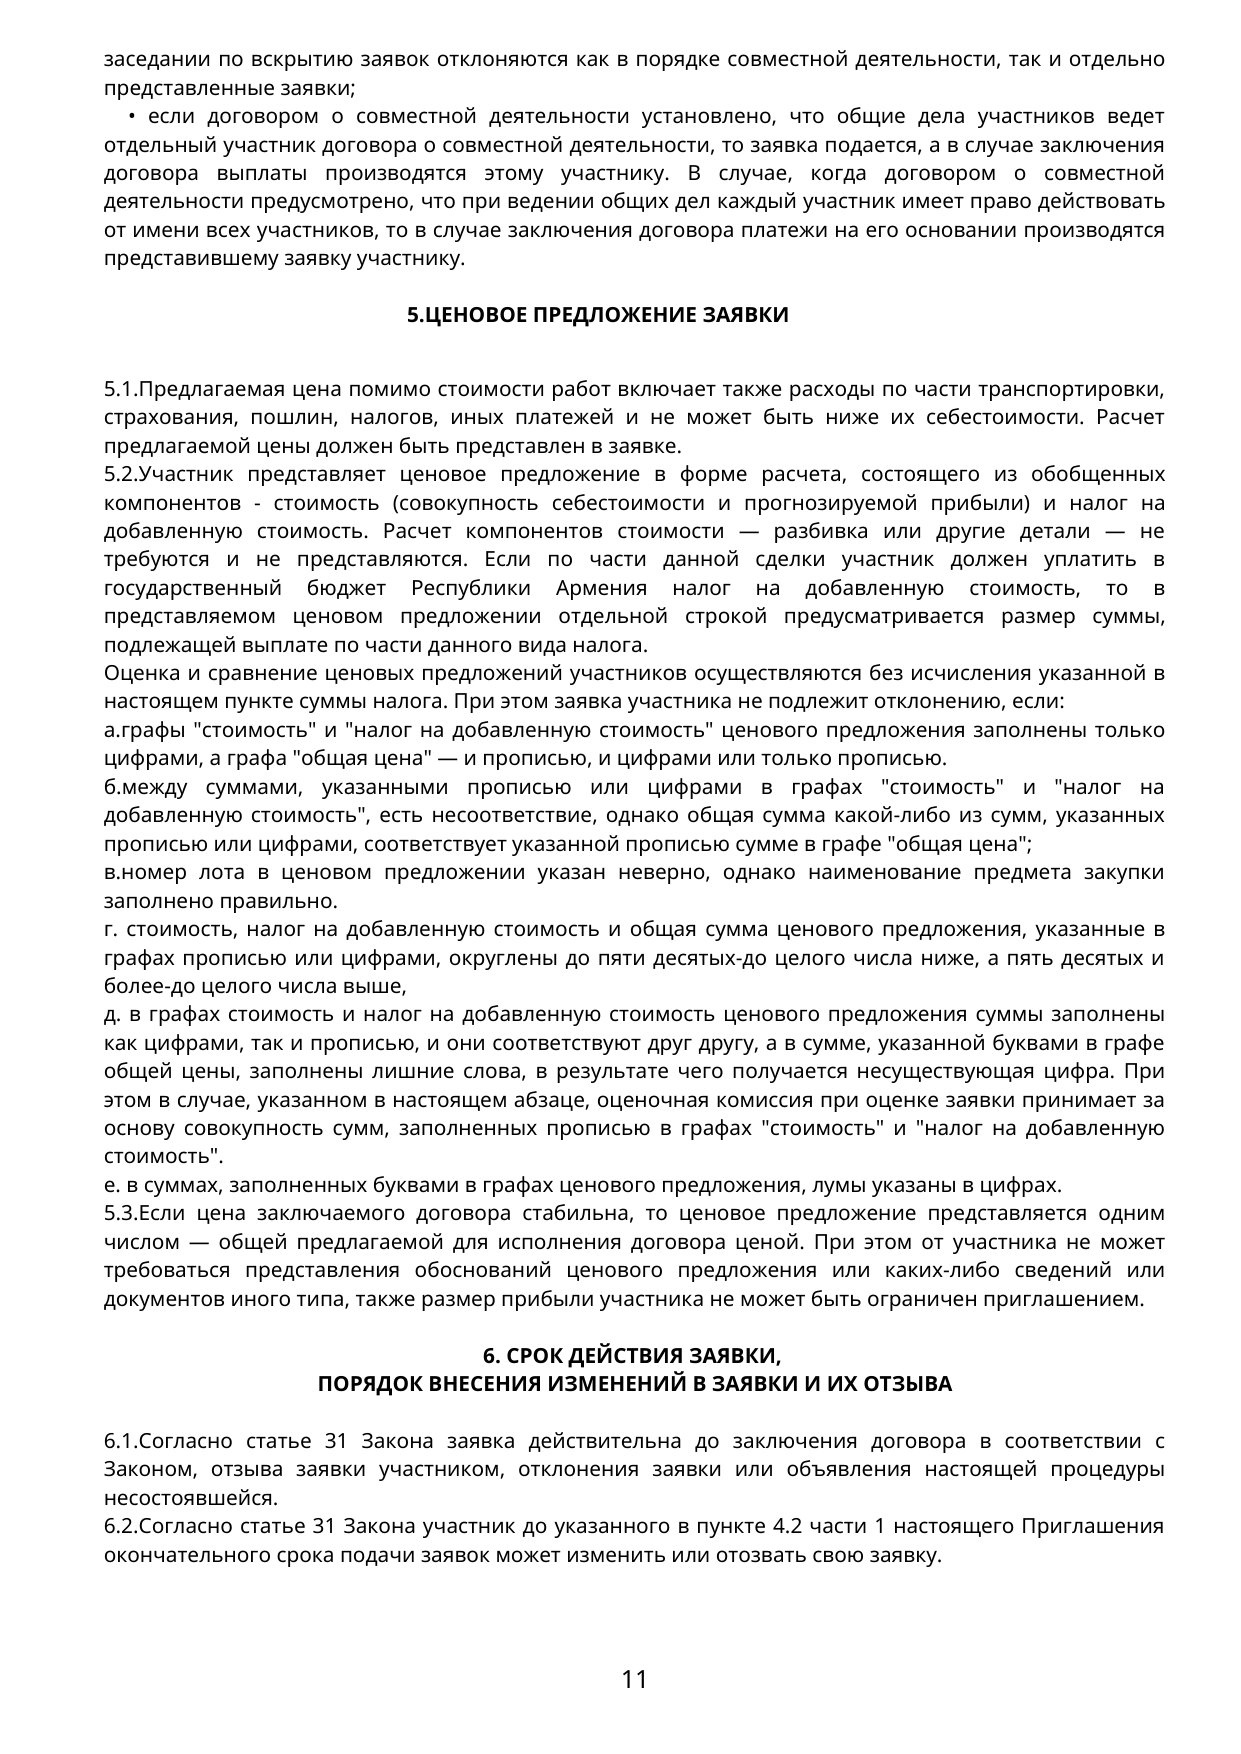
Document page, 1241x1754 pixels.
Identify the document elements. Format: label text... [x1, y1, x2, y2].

text г. стоимость, налог на добавленную стоимость и общая сумма ценового предложения, указанные в графах прописью или цифрами, округлены до пяти десятых-до целого числа ниже, а пять десятых и более-до целого числа выше, [103, 914, 1166, 999]
text 6. СРОК ДЕЙСТВИЯ ЗАЯВКИ, ПОРЯДОК ВНЕСЕНИЯ ИЗМЕНЕНИЙ В ЗАЯВКИ И ИХ ОТЗЫВА [103, 1341, 1166, 1398]
text е. в суммах, заполненных буквами в графах ценового предложения, лумы указаны в цифрах. [103, 1170, 1166, 1198]
text а.графы "стоимость" и "налог на добавленную стоимость" ценового предложения заполнены только цифрами, а графа "общая цена" — и прописью, и цифрами или только прописью. [103, 715, 1166, 772]
text д. в графах стоимость и налог на добавленную стоимость ценового предложения суммы заполнены как цифрами, так и прописью, и они соответствуют друг другу, а в сумме, указанной буквами в графе общей цены, заполнены лишние слова, в результате чего получается несуществующая цифра. При этом в случае, указанном в настоящем абзаце, оценочная комиссия при оценке заявки принимает за основу совокупность сумм, заполненных прописью в графах "стоимость" и "налог на добавленную стоимость". [103, 999, 1166, 1170]
text 5.3.Если цена заключаемого договора стабильна, то ценовое предложение представляется одним числом — общей предлагаемой для исполнения договора ценой. При этом от участника не может требоваться представления обоснований ценового предложения или каких-либо сведений или документов иного типа, также размер прибыли участника не может быть ограничен приглашением. [103, 1198, 1166, 1312]
text б.между суммами, указанными прописью или цифрами в графах "стоимость" и "налог на добавленную стоимость", есть несоответствие, однако общая сумма какой-либо из сумм, указанных прописью или цифрами, соответствует указанной прописью сумме в графе "общая цена"; [103, 772, 1166, 857]
text 5.ЦЕНОВОЕ ПРЕДЛОЖЕНИЕ ЗАЯВКИ [103, 300, 1166, 329]
text • если договором о совместной деятельности установлено, что общие дела участников ведет отдельный участник договора о совместной деятельности, то заявка подается, а в случае заключения договора выплаты производятся этому участнику. В случае, когда договором о совместной деятельности предусмотрено, что при ведении общих дел каждый участник имеет право действовать от имени всех участников, то в случае заключения договора платежи на его основании производятся представившему заявку участнику. [103, 101, 1166, 272]
text в.номер лота в ценовом предложении указан неверно, однако наименование предмета закупки заполнено правильно. [103, 857, 1166, 914]
text Оценка и сравнение ценовых предложений участников осуществляются без исчисления указанной в настоящем пункте суммы налога. При этом заявка участника не подлежит отклонению, если: [103, 658, 1166, 715]
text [103, 44, 1166, 101]
text 6.1.Согласно статье 31 Закона заявка действительна до заключения договора в соответствии с Законом, отзыва заявки участником, отклонения заявки или объявления настоящей процедуры несостоявшейся. [103, 1426, 1166, 1511]
text 5.2.Участник представляет ценовое предложение в форме расчета, состоящего из обобщенных компонентов - стоимость (совокупность себестоимости и прогнозируемой прибыли) и налог на добавленную стоимость. Расчет компонентов стоимости — разбивка или другие детали — не требуются и не представляются. Если по части данной сделки участник должен уплатить в государственный бюджет Республики Армения налог на добавленную стоимость, то в представляемом ценовом предложении отдельной строкой предусматривается размер суммы, подлежащей выплате по части данного вида налога. [103, 459, 1166, 658]
text 6.2.Согласно статье 31 Закона участник до указанного в пункте 4.2 части 1 настоящего Приглашения окончательного срока подачи заявок может изменить или отозвать свою заявку. [103, 1511, 1166, 1568]
text 5.1.Предлагаемая цена помимо стоимости работ включает также расходы по части транспортировки, страхования, пошлин, налогов, иных платежей и не может быть ниже их себестоимости. Расчет предлагаемой цены должен быть представлен в заявке. [103, 374, 1166, 459]
